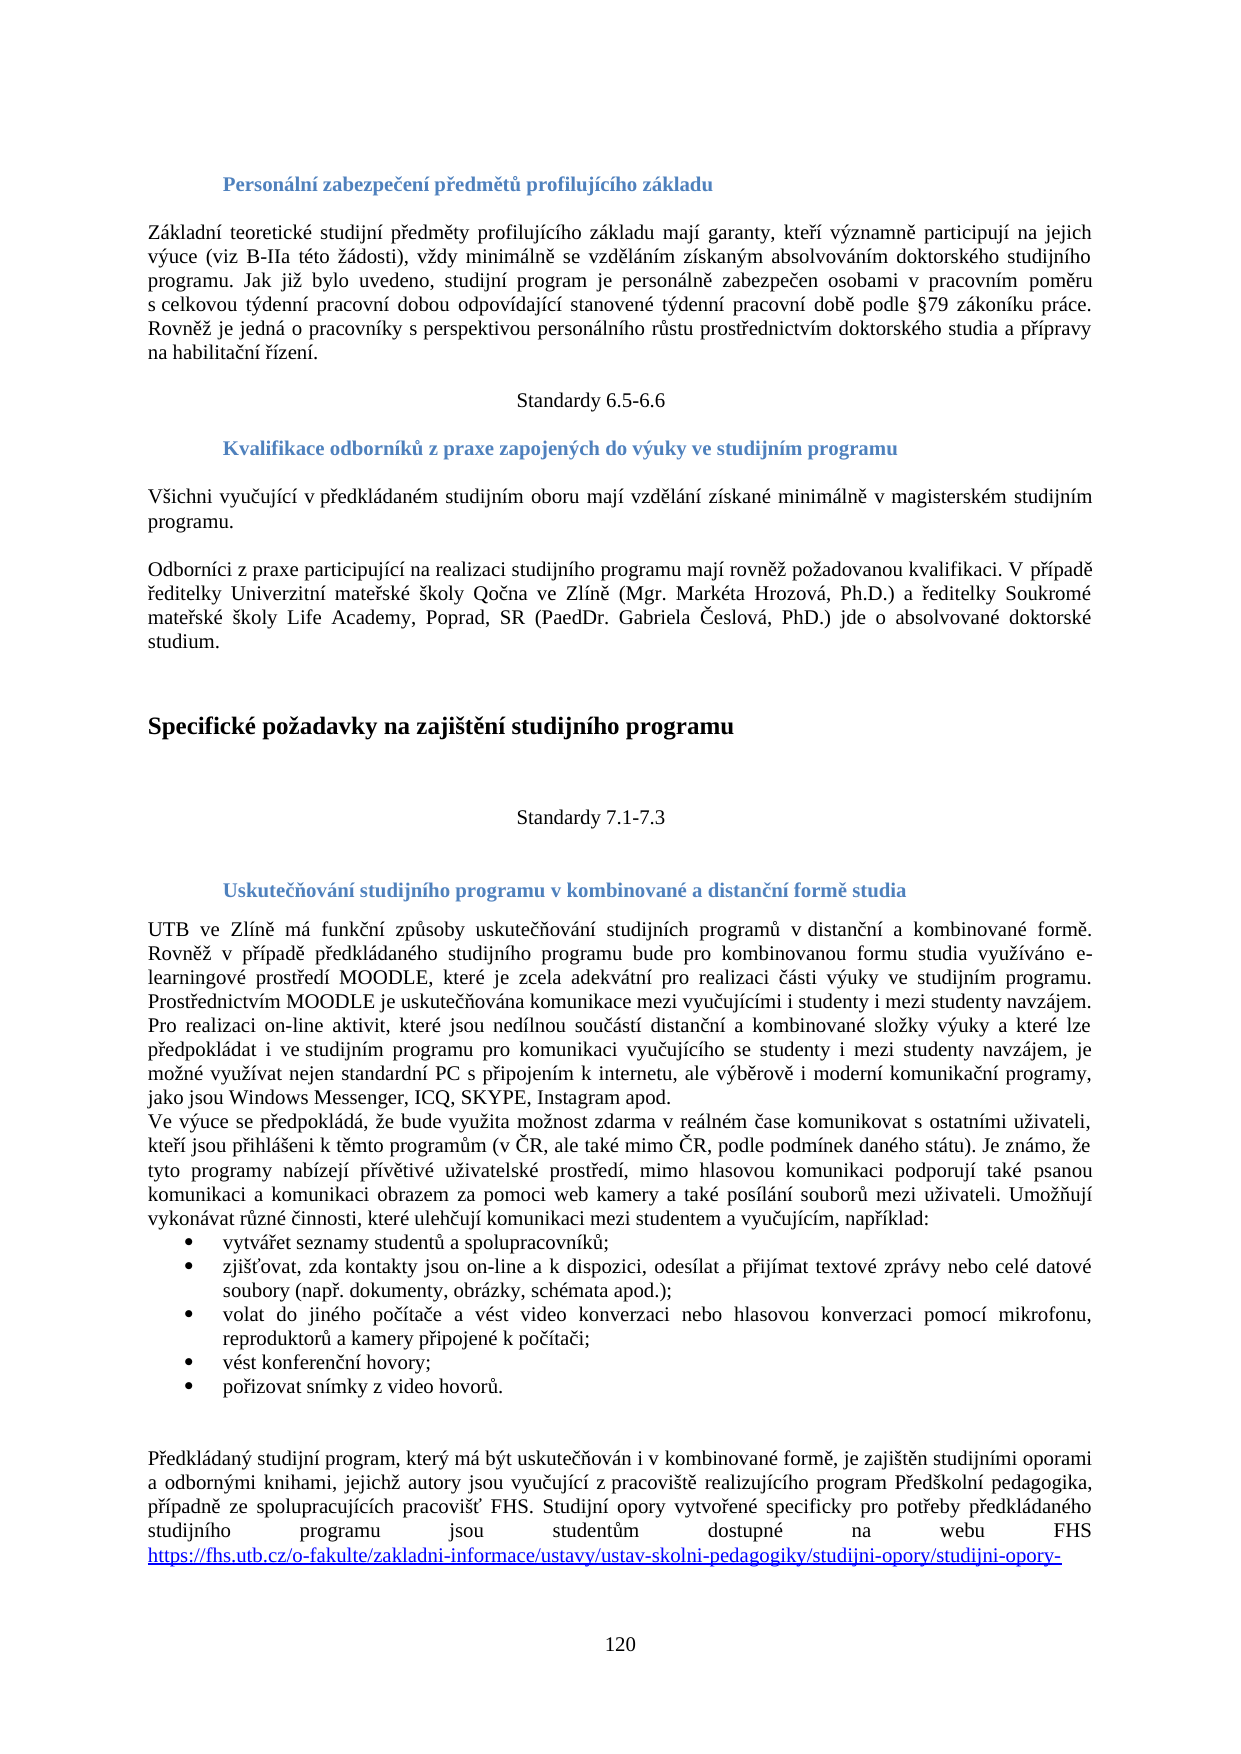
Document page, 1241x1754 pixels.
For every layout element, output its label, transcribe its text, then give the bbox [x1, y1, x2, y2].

text Základní teoretické studijní předměty profilujícího základu mají garanty, kteří významně participují na jejich výuce (viz B-IIa této žádosti), vždy minimálně se vzděláním získaným absolvováním doktorského studijního programu. Jak již bylo uvedeno, studijní program je personálně zabezpečen osobami v pracovním poměru s celkovou týdenní pracovní dobou odpovídající stanovené týdenní pracovní době podle §79 zákoníku práce. Rovněž je jedná o pracovníky s perspektivou personálního růstu prostřednictvím doktorského studia a přípravy na habilitační řízení. [148, 220, 1093, 364]
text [148, 1446, 1093, 1567]
list volat do jiného počítače a vést video konverzaci nebo hlasovou konverzaci pomocí mikrofonu, reproduktorů a kamery připojené k počítači; [185, 1302, 1093, 1350]
text Odborníci z praxe participující na realizaci studijního programu mají rovněž požadovanou kvalifikaci. V případě ředitelky Univerzitní mateřské školy Qočna ve Zlíně (Mgr. Markéta Hrozová, Ph.D.) a ředitelky Soukromé mateřské školy Life Academy, Poprad, SR (PaedDr. Gabriela Česlová, PhD.) jde o absolvované doktorské studium. [148, 557, 1093, 653]
list vést konferenční hovory; [185, 1350, 1093, 1374]
list vytvářet seznamy studentů a spolupracovníků; [185, 1230, 1093, 1254]
subtitle Personální zabezpečení předmětů profilujícího základu [223, 172, 1093, 196]
subtitle Kvalifikace odborníků z praxe zapojených do výuky ve studijním programu [223, 436, 1093, 460]
text Všichni vyučující v předkládaném studijním oboru mají vzdělání získané minimálně v magisterském studijním programu. [148, 484, 1093, 533]
text UTB ve Zlíně má funkční způsoby uskutečňování studijních programů v distanční a kombinované formě. Rovněž v případě předkládaného studijního programu bude pro kombinovanou formu studia využíváno e-learningové prostředí MOODLE, které je zcela adekvátní pro realizaci části výuky ve studijním programu. Prostřednictvím MOODLE je uskutečňována komunikace mezi vyučujícími i studenty i mezi studenty navzájem. Pro realizaci on-line aktivit, které jsou nedílnou součástí distanční a kombinované složky výuky a které lze předpokládat i ve studijním programu pro komunikaci vyučujícího se studenty i mezi studenty navzájem, je možné využívat nejen standardní PC s připojením k internetu, ale výběrově i moderní komunikační programy, jako jsou Windows Messenger, ICQ, SKYPE, Instagram apod. [148, 917, 1093, 1109]
list zjišťovat, zda kontakty jsou on-line a k dispozici, odesílat a přijímat textové zprávy nebo celé datové soubory (např. dokumenty, obrázky, schémata apod.); [185, 1254, 1093, 1302]
subtitle Specifické požadavky na zajištění studijního programu [148, 711, 1093, 739]
list pořizovat snímky z video hovorů. [185, 1374, 1093, 1398]
subtitle Uskutečňování studijního programu v kombinované a distanční formě studia [223, 878, 1093, 902]
text Standardy 7.1-7.3 [148, 805, 1093, 829]
text Ve výuce se předpokládá, že bude využita možnost zdarma v reálném čase komunikovat s ostatními uživateli, kteří jsou přihlášeni k těmto programům (v ČR, ale také mimo ČR, podle podmínek daného státu). Je známo, že tyto programy nabízejí přívětivé uživatelské prostředí, mimo hlasovou komunikaci podporují také psanou komunikaci a komunikaci obrazem za pomoci web kamery a také posílání souborů mezi uživateli. Umožňují vykonávat různé činnosti, které ulehčují komunikaci mezi studentem a vyučujícím, například: [148, 1109, 1093, 1230]
text Standardy 6.5-6.6 [148, 388, 1093, 412]
